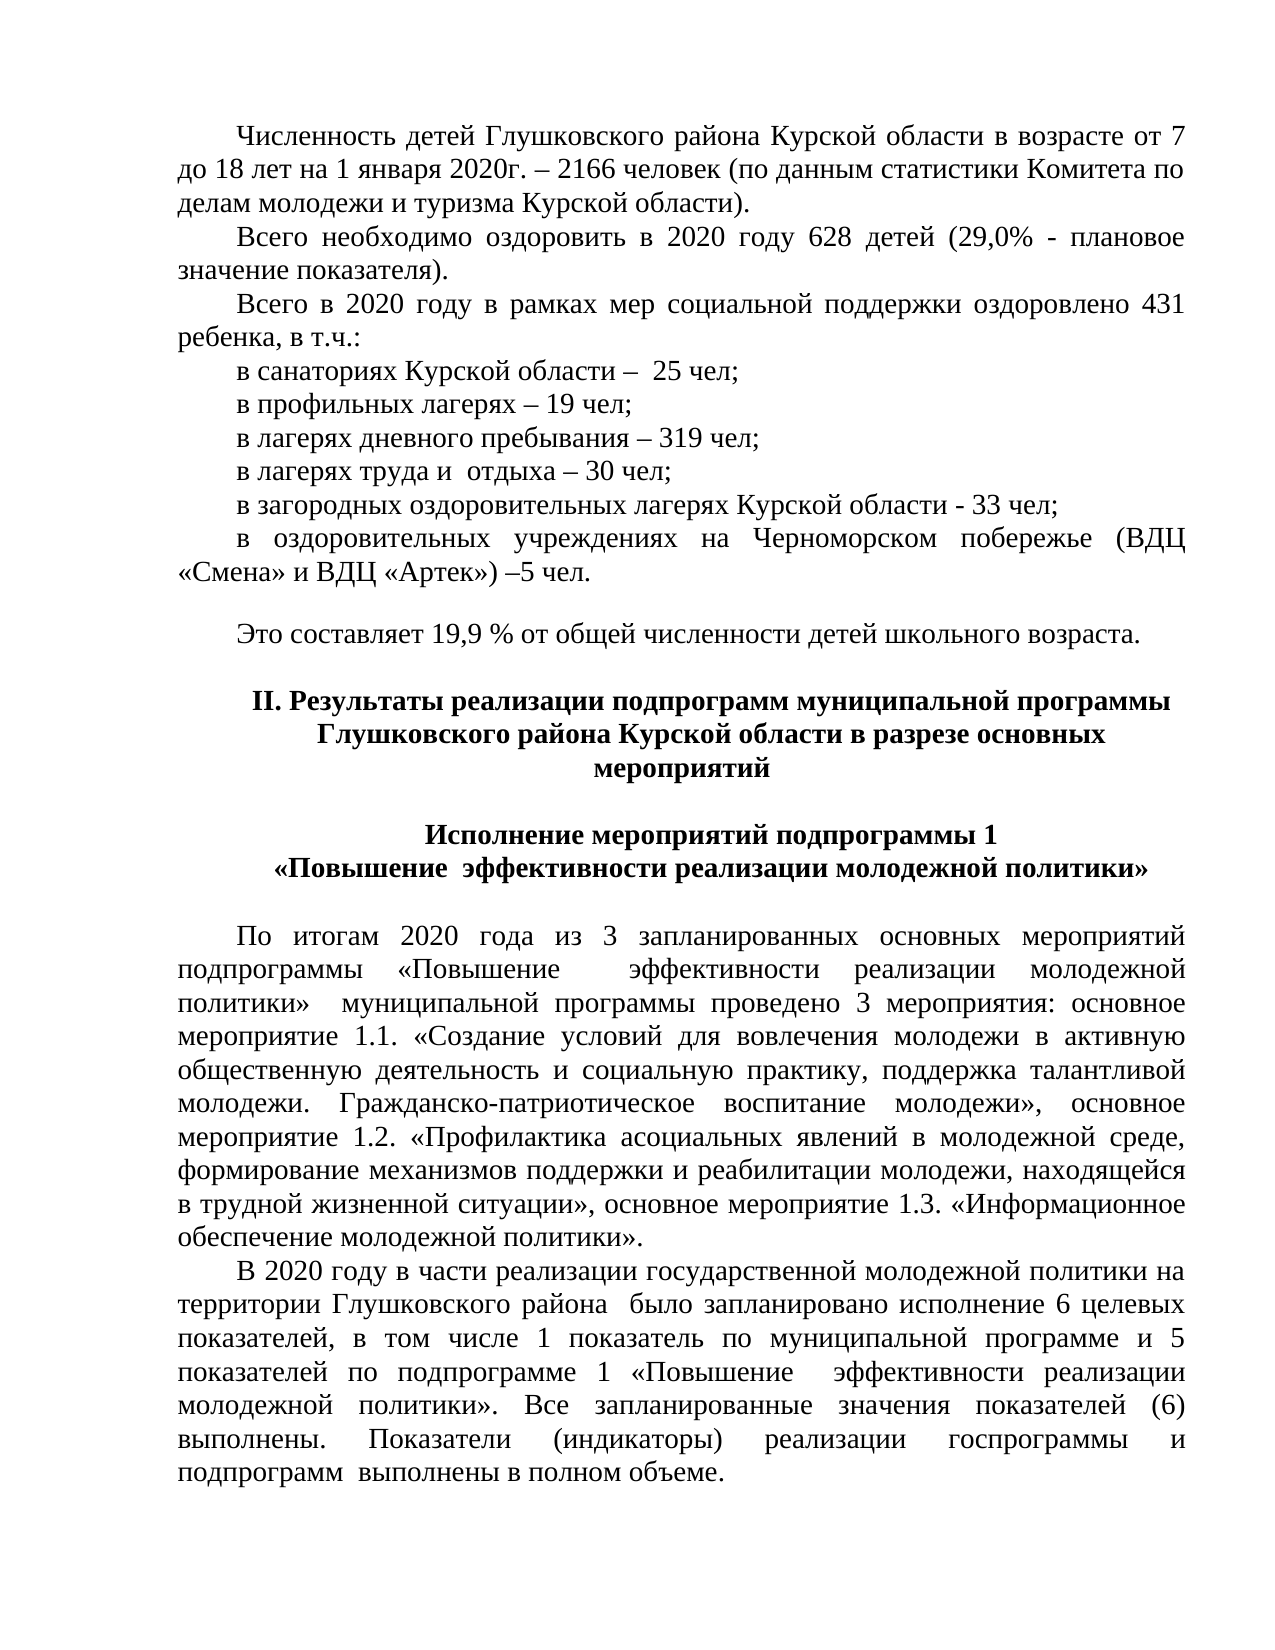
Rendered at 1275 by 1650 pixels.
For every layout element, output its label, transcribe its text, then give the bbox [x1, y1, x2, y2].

text Всего в 2020 году в рамках мер социальной поддержки оздоровлено 431 ребенка, в т.ч.: [177, 286, 1186, 353]
text Глушковского района Курской области в разрезе основных мероприятий [177, 716, 1186, 783]
text в лагерях дневного пребывания – 319 чел; [177, 420, 1186, 453]
text в оздоровительных учреждениях на Черноморском побережье (ВДЦ «Смена» и ВДЦ «Артек») –5 чел. [177, 521, 1186, 588]
text Всего необходимо оздоровить в 2020 году 628 детей (29,0% - плановое значение показателя). [177, 219, 1186, 286]
text в загородных оздоровительных лагерях Курской области - 33 чел; [177, 487, 1186, 521]
text в профильных лагерях – 19 чел; [177, 386, 1186, 420]
text в санаториях Курской области – 25 чел; [177, 353, 1186, 386]
text II. Результаты реализации подпрограмм муниципальной программы [177, 683, 1186, 716]
text «Повышение эффективности реализации молодежной политики» [177, 851, 1186, 884]
text Исполнение мероприятий подпрограммы 1 [177, 817, 1186, 851]
text Это составляет 19,9 % от общей численности детей школьного возраста. [177, 616, 1186, 649]
text В 2020 году в части реализации государственной молодежной политики на территории Глушковского района было запланировано исполнение 6 целевых показателей, в том числе 1 показатель по муниципальной программе и 5 показателей по подпрограмме 1 «Повышение эффективности реализации молодежной политики». Все запланированные значения показателей (6) выполнены. Показатели (индикаторы) реализации госпрограммы и подпрограмм выполнены в полном объеме. [177, 1253, 1186, 1488]
text По итогам 2020 года из 3 запланированных основных мероприятий подпрограммы «Повышение эффективности реализации молодежной политики» муниципальной программы проведено 3 мероприятия: основное мероприятие 1.1. «Создание условий для вовлечения молодежи в активную общественную деятельность и социальную практику, поддержка талантливой молодежи. Гражданско-патриотическое воспитание молодежи», основное мероприятие 1.2. «Профилактика асоциальных явлений в молодежной среде, формирование механизмов поддержки и реабилитации молодежи, находящейся в трудной жизненной ситуации», основное мероприятие 1.3. «Информационное обеспечение молодежной политики». [177, 918, 1186, 1253]
text Численность детей Глушковского района Курской области в возрасте от 7 до 18 лет на 1 января 2020г. – 2166 человек (по данным статистики Комитета по делам молодежи и туризма Курской области). [177, 118, 1186, 219]
text в лагерях труда и отдыха – 30 чел; [177, 453, 1186, 487]
